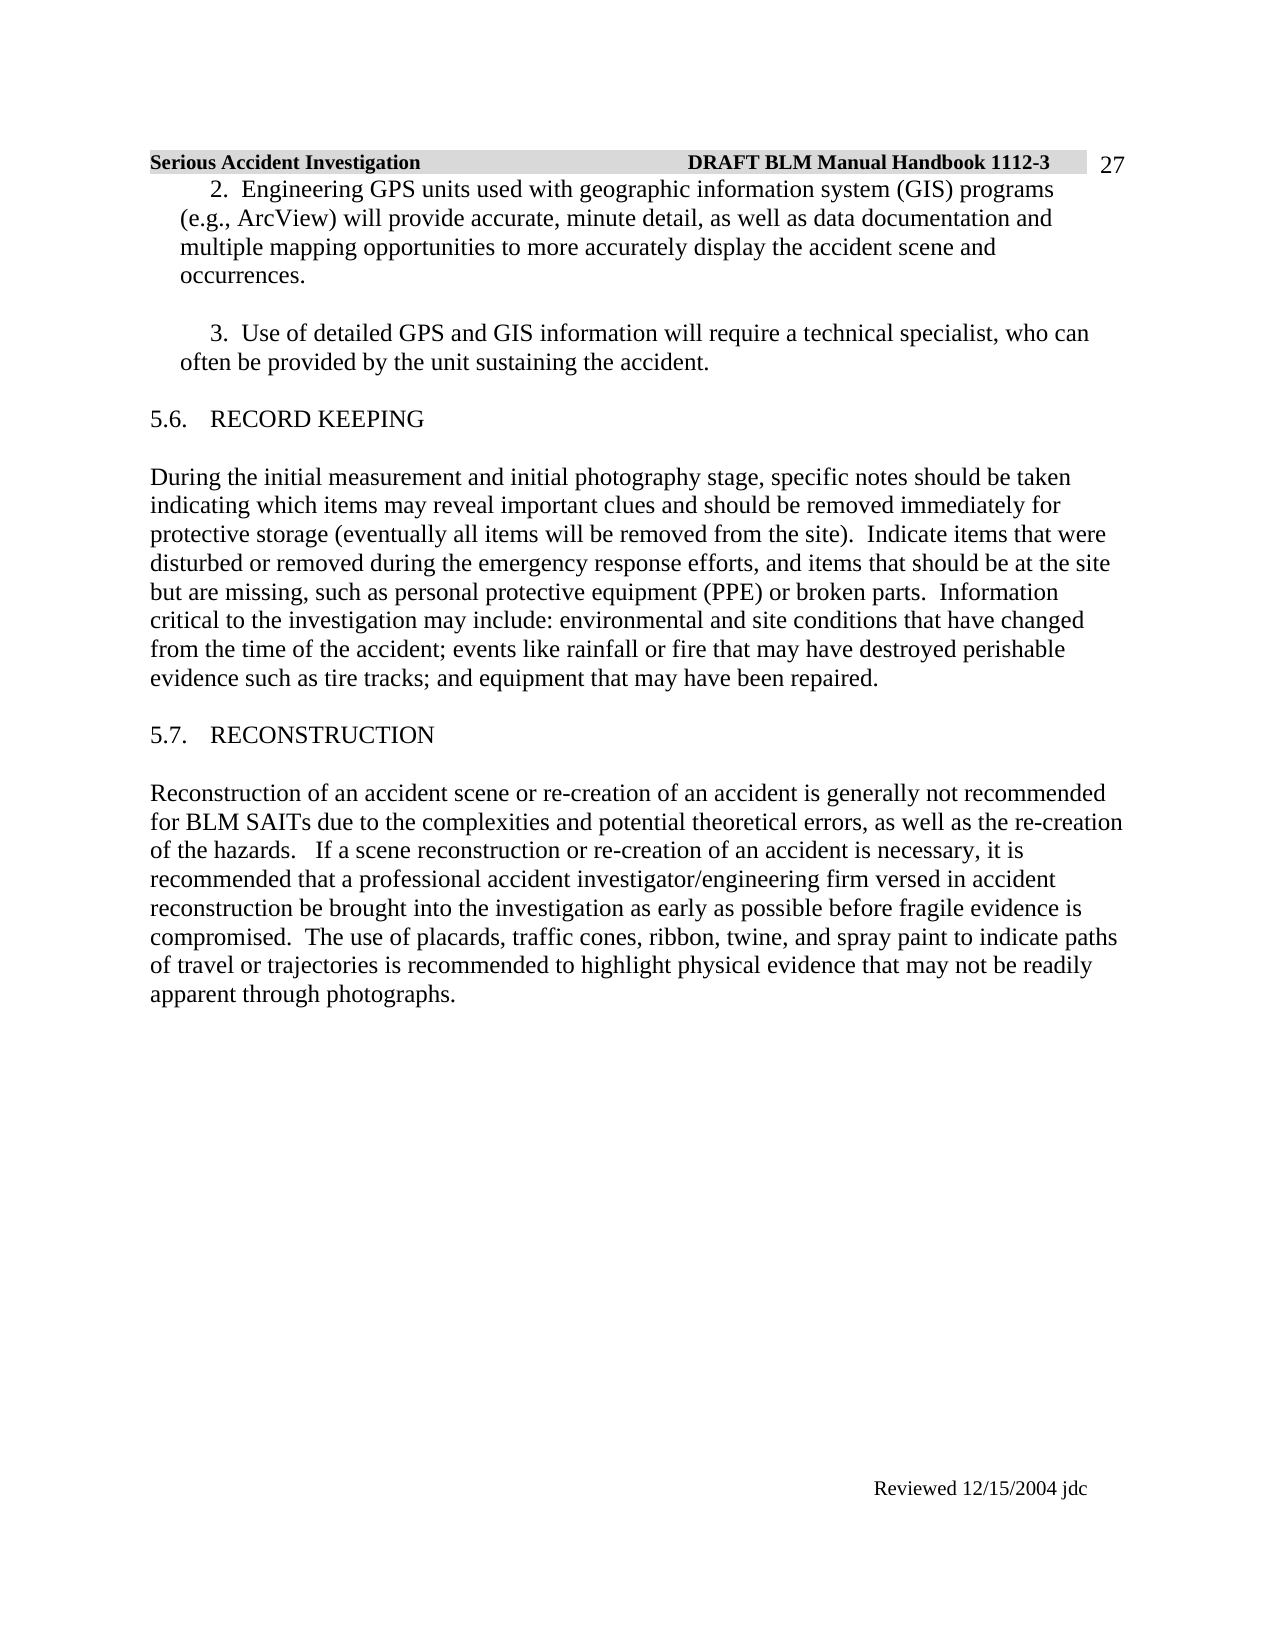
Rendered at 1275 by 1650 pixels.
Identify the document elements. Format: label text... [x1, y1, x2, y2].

text During the initial measurement and initial photography stage, specific notes should be taken indicating which items may reveal important clues and should be removed immediately for protective storage (eventually all items will be removed from the site). Indicate items that were disturbed or removed during the emergency response efforts, and items that should be at the site but are missing, such as personal protective equipment (PPE) or broken parts. Information critical to the investigation may include: environmental and site conditions that have changed from the time of the accident; events like rainfall or fire that may have destroyed perishable evidence such as tire tracks; and equipment that may have been repaired. [150, 462, 1125, 692]
text 5.7. RECONSTRUCTION [150, 720, 1125, 749]
text Reconstruction of an accident scene or re-creation of an accident is generally not recommended for BLM SAITs due to the complexities and potential theoretical errors, as well as the re-creation of the hazards. If a scene reconstruction or re-creation of an accident is necessary, it is recommended that a professional accident investigator/engineering firm versed in accident reconstruction be brought into the investigation as early as possible before fragile evidence is compromised. The use of placards, traffic cones, ribbon, twine, and spray paint to indicate paths of travel or trajectories is recommended to highlight physical evidence that may not be readily apparent through photographs. [150, 778, 1125, 1008]
text 2. Engineering GPS units used with geographic information system (GIS) programs (e.g., ArcView) will provide accurate, minute detail, as well as data documentation and multiple mapping opportunities to more accurately display the accident scene and occurrences. [180, 174, 1125, 289]
text 5.6. RECORD KEEPING [150, 404, 1125, 433]
text 3. Use of detailed GPS and GIS information will require a technical specialist, who can often be provided by the unit sustaining the accident. [180, 318, 1125, 375]
